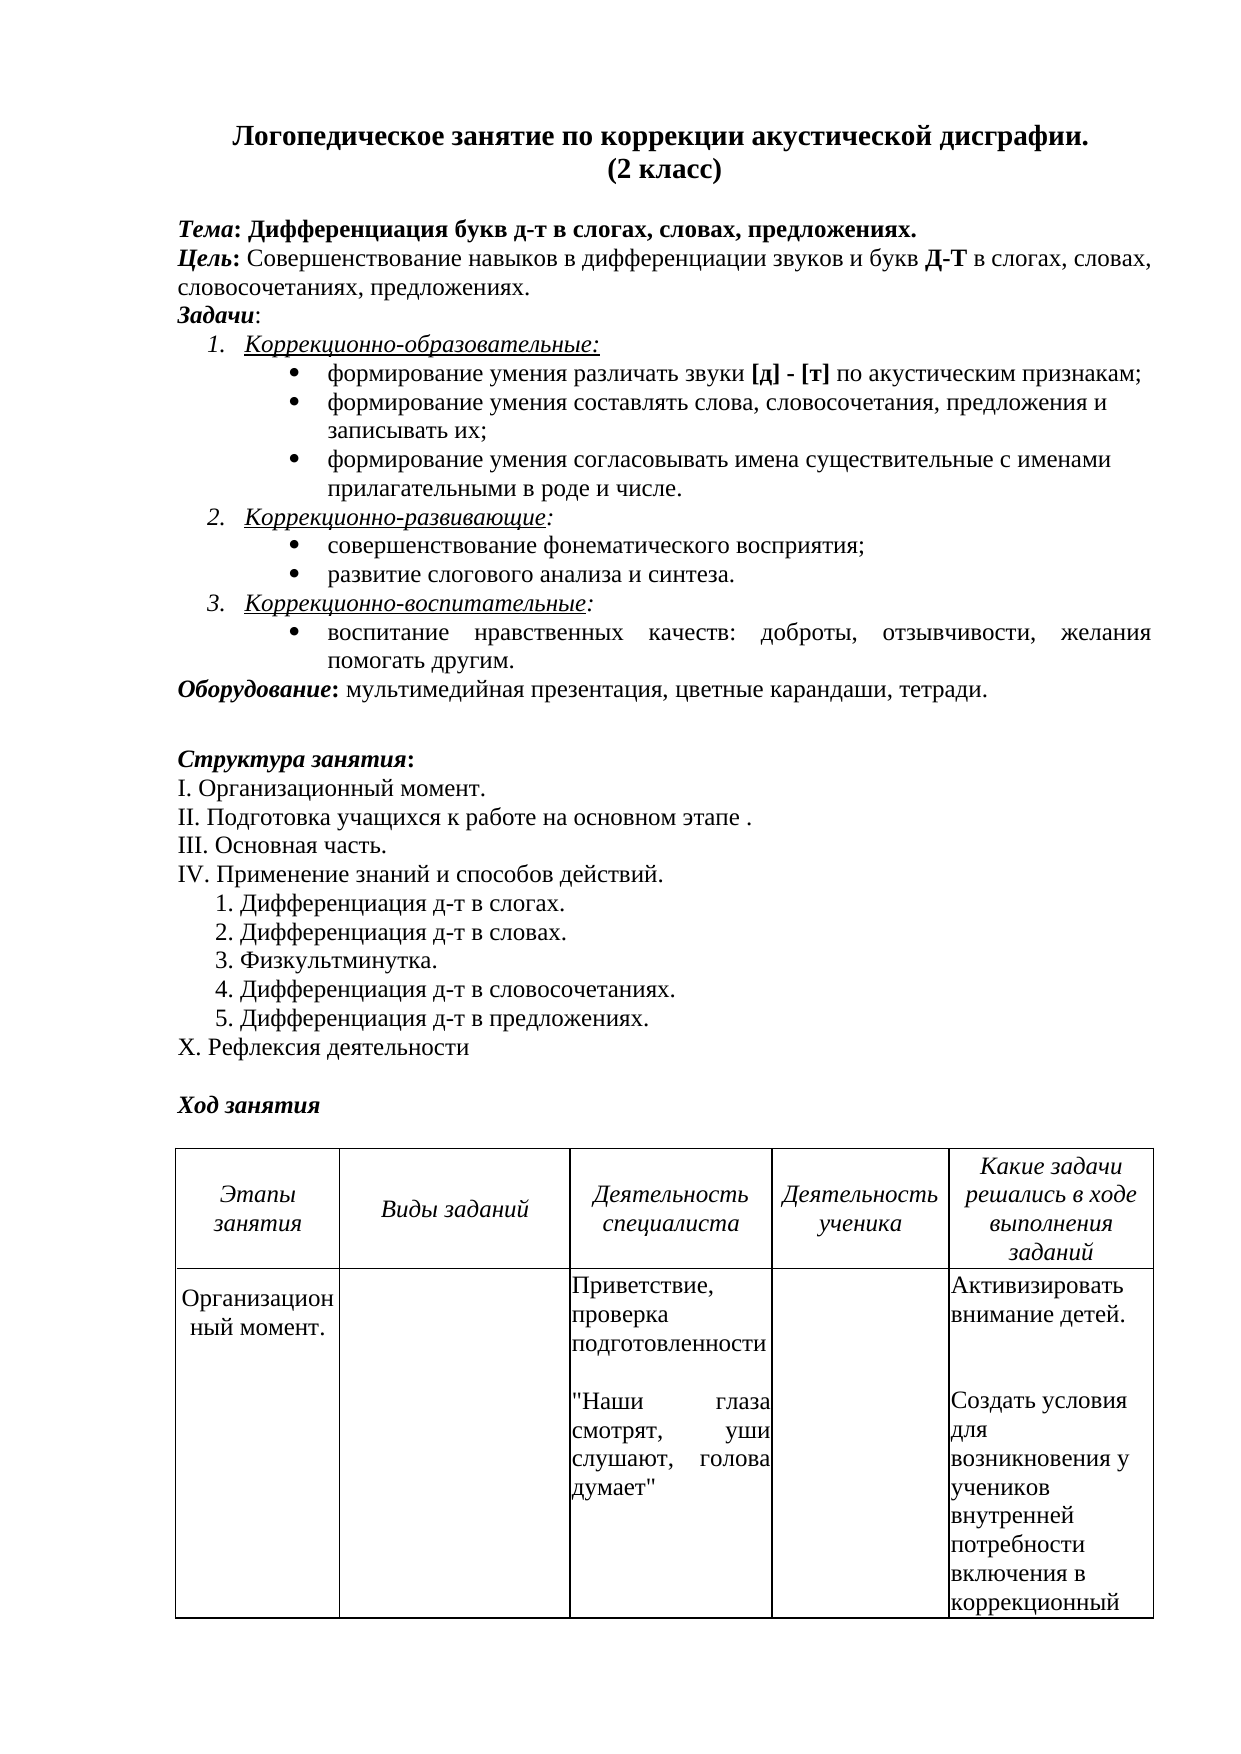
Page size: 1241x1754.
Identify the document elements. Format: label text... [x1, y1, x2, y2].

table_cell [950, 1269, 1153, 1617]
text Оборудование: мультимедийная презентация, цветные карандаши, тетради. [177, 674, 1152, 703]
list совершенствование фонематического восприятия; [290, 531, 1152, 559]
text III. Основная часть. [177, 831, 1152, 859]
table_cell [571, 1269, 771, 1617]
text 2.​ Дифференциация д-т в словах. [215, 917, 1152, 946]
text IV. Применение знаний и способов действий. [177, 859, 1152, 888]
table_cell Организационный момент. [176, 1269, 339, 1617]
text 3. Физкультминутка. [215, 946, 1152, 974]
table_header Этапы занятия [176, 1149, 339, 1267]
table_cell [340, 1269, 569, 1617]
text Структура занятия: [177, 744, 1152, 773]
text I. Организационный момент. [177, 773, 1152, 802]
table_header Деятельность специалиста [571, 1149, 771, 1267]
text II. Подготовка учащихся к работе на основном этапе . [177, 802, 1152, 831]
list развитие слогового анализа и синтеза. [290, 559, 1152, 588]
list формирование умения составлять слова, словосочетания, предложения и записывать их; [290, 387, 1152, 444]
table_cell [773, 1269, 948, 1617]
text 4.​ Дифференциация д-т в словосочетаниях. [215, 974, 1152, 1003]
list Коррекционно-образовательные: [207, 329, 1152, 358]
table_header Какие задачи решались в ходе выполнения заданий [950, 1149, 1153, 1267]
list Коррекционно-воспитательные: [207, 588, 1152, 617]
list формирование умения различать звуки [д] - [т] по акустическим признакам; [290, 358, 1152, 387]
text X. Рефлексия деятельности [177, 1032, 1152, 1061]
list воспитание нравственных качеств: доброты, отзывчивости, желания помогать другим. [290, 617, 1152, 674]
text 5.​ Дифференциация д-т в предложениях. [215, 1003, 1152, 1032]
table_header Деятельность ученика [773, 1149, 948, 1267]
table_header Виды заданий [340, 1149, 569, 1267]
text Задачи: [177, 301, 1152, 329]
text Ход занятия [177, 1090, 1152, 1118]
text Логопедическое занятие по коррекции акустической дисграфии. (2 класс) [177, 118, 1152, 185]
list формирование умения согласовывать имена существительные с именами прилагательными в роде и числе. [290, 444, 1152, 502]
text Цель: Совершенствование навыков в дифференциации звуков и букв Д-Т в слогах, словах, словосочетаниях, предложениях. [177, 243, 1152, 301]
text 1.​ Дифференциация д-т в слогах. [215, 888, 1152, 917]
list Коррекционно-развивающие: [207, 502, 1152, 531]
text Тема: Дифференциация букв д-т в слогах, словах, предложениях. [177, 214, 1152, 243]
